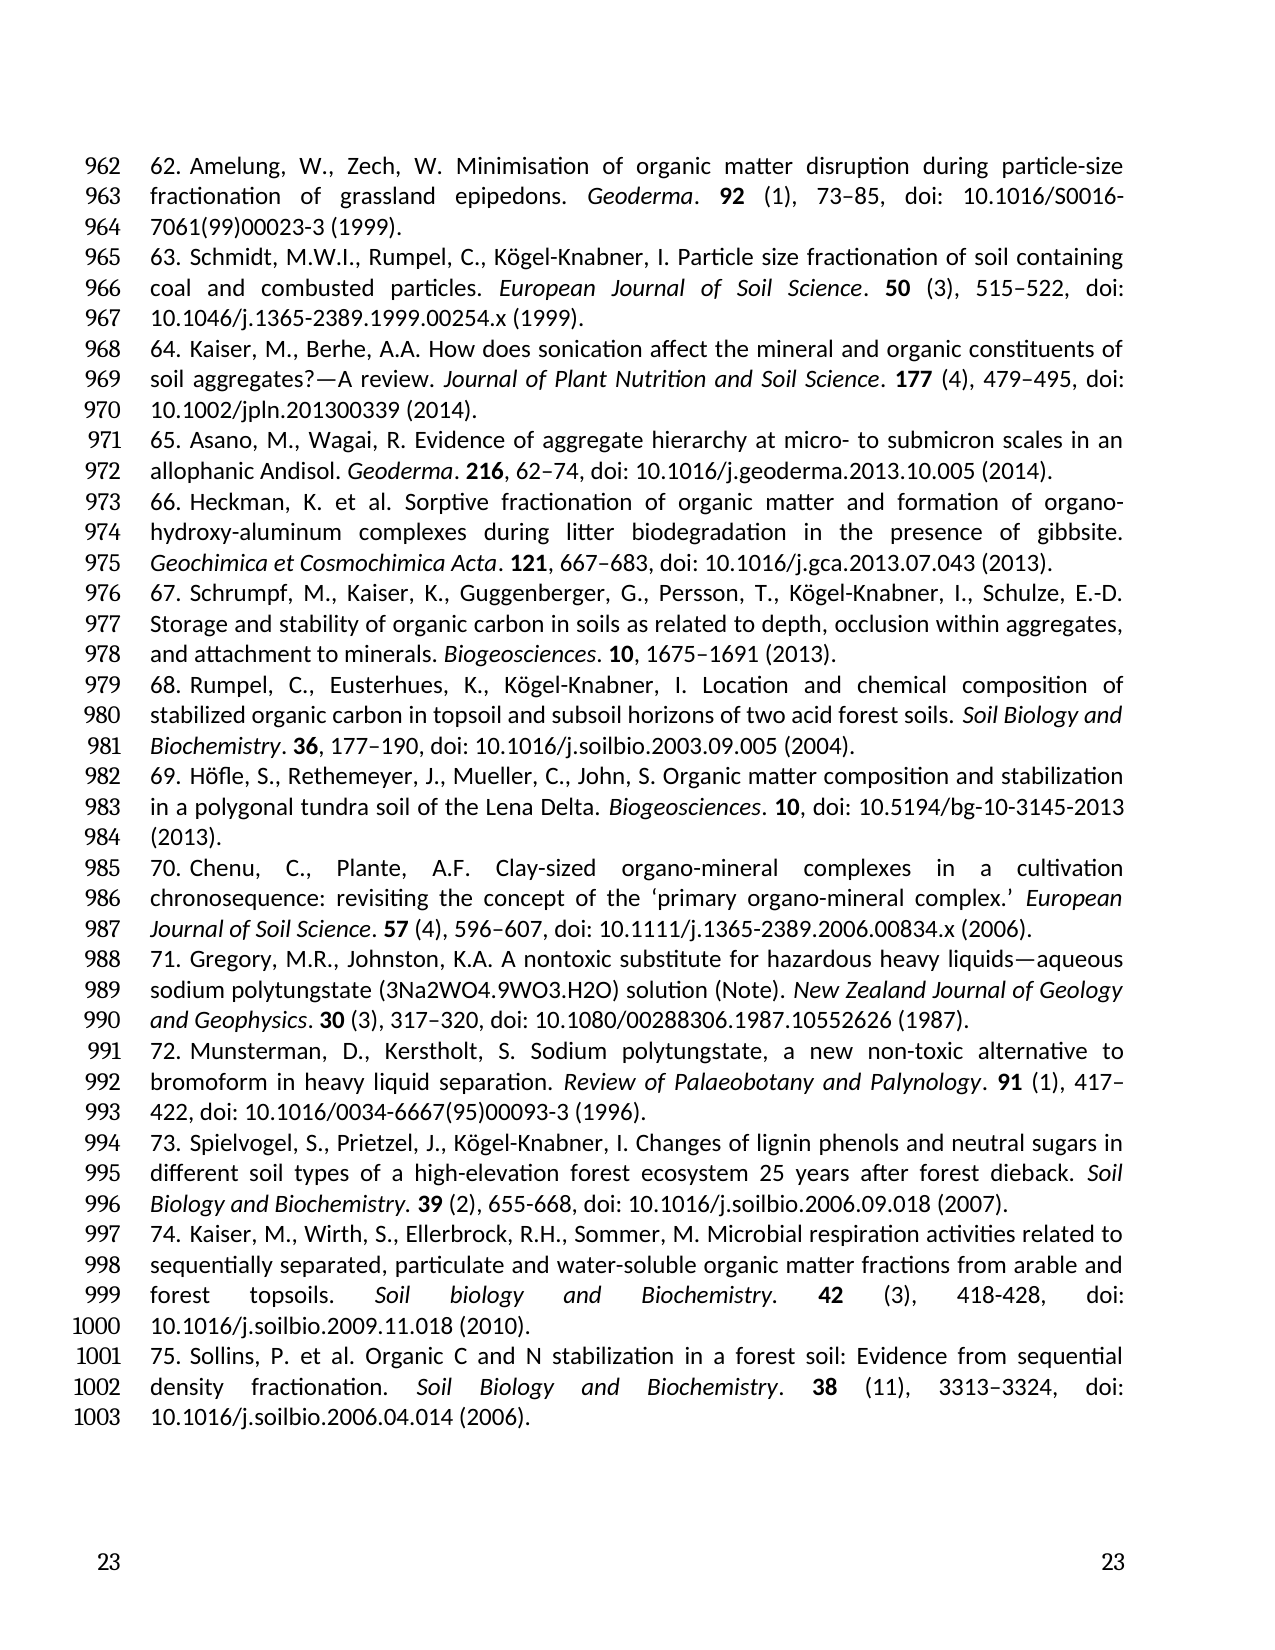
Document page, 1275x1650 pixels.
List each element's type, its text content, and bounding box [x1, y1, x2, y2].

list Rumpel, C., Eusterhues, K., Kögel-Knabner, I. Location and chemical composition of stabilized organic carbon in topsoil and subsoil horizons of two acid forest soils. Soil Biology and Biochemistry. 36, 177–190, doi: 10.1016/j.soilbio.2003.09.005 (2004). [150, 669, 1125, 760]
list Heckman, K. et al. Sorptive fractionation of organic matter and formation of organo-hydroxy-aluminum complexes during litter biodegradation in the presence of gibbsite. Geochimica et Cosmochimica Acta. 121, 667–683, doi: 10.1016/j.gca.2013.07.043 (2013). [150, 486, 1125, 577]
list Spielvogel, S., Prietzel, J., Kögel-Knabner, I. Changes of lignin phenols and neutral sugars in different soil types of a high-elevation forest ecosystem 25 years after forest dieback. Soil Biology and Biochemistry. 39 (2), 655-668, doi: 10.1016/j.soilbio.2006.09.018 (2007). [150, 1127, 1125, 1218]
list Sollins, P. et al. Organic C and N stabilization in a forest soil: Evidence from sequential density fractionation. Soil Biology and Biochemistry. 38 (11), 3313–3324, doi: 10.1016/j.soilbio.2006.04.014 (2006). [150, 1340, 1125, 1432]
list Amelung, W., Zech, W. Minimisation of organic matter disruption during particle-size fractionation of grassland epipedons. Geoderma. 92 (1), 73–85, doi: 10.1016/S0016-7061(99)00023-3 (1999). [150, 150, 1125, 242]
list Kaiser, M., Berhe, A.A. How does sonication affect the mineral and organic constituents of soil aggregates?—A review. Journal of Plant Nutrition and Soil Science. 177 (4), 479–495, doi: 10.1002/jpln.201300339 (2014). [150, 333, 1125, 425]
list Munsterman, D., Kerstholt, S. Sodium polytungstate, a new non-toxic alternative to bromoform in heavy liquid separation. Review of Palaeobotany and Palynology. 91 (1), 417–422, doi: 10.1016/0034-6667(95)00093-3 (1996). [150, 1035, 1125, 1127]
list Chenu, C., Plante, A.F. Clay-sized organo-mineral complexes in a cultivation chronosequence: revisiting the concept of the ‘primary organo-mineral complex.’ European Journal of Soil Science. 57 (4), 596–607, doi: 10.1111/j.1365-2389.2006.00834.x (2006). [150, 852, 1125, 943]
list Asano, M., Wagai, R. Evidence of aggregate hierarchy at micro- to submicron scales in an allophanic Andisol. Geoderma. 216, 62–74, doi: 10.1016/j.geoderma.2013.10.005 (2014). [150, 425, 1125, 486]
list Kaiser, M., Wirth, S., Ellerbrock, R.H., Sommer, M. Microbial respiration activities related to sequentially separated, particulate and water-soluble organic matter fractions from arable and forest topsoils. Soil biology and Biochemistry. 42 (3), 418-428, doi: 10.1016/j.soilbio.2009.11.018 (2010). [150, 1218, 1125, 1340]
list Schmidt, M.W.I., Rumpel, C., Kögel-Knabner, I. Particle size fractionation of soil containing coal and combusted particles. European Journal of Soil Science. 50 (3), 515–522, doi: 10.1046/j.1365-2389.1999.00254.x (1999). [150, 242, 1125, 333]
list Höfle, S., Rethemeyer, J., Mueller, C., John, S. Organic matter composition and stabilization in a polygonal tundra soil of the Lena Delta. Biogeosciences. 10, doi: 10.5194/bg-10-3145-2013 (2013). [150, 760, 1125, 852]
list Schrumpf, M., Kaiser, K., Guggenberger, G., Persson, T., Kögel-Knabner, I., Schulze, E.-D. Storage and stability of organic carbon in soils as related to depth, occlusion within aggregates, and attachment to minerals. Biogeosciences. 10, 1675–1691 (2013). [150, 577, 1125, 669]
list Gregory, M.R., Johnston, K.A. A nontoxic substitute for hazardous heavy liquids—aqueous sodium polytungstate (3Na2WO4.9WO3.H2O) solution (Note). New Zealand Journal of Geology and Geophysics. 30 (3), 317–320, doi: 10.1080/00288306.1987.10552626 (1987). [150, 943, 1125, 1035]
